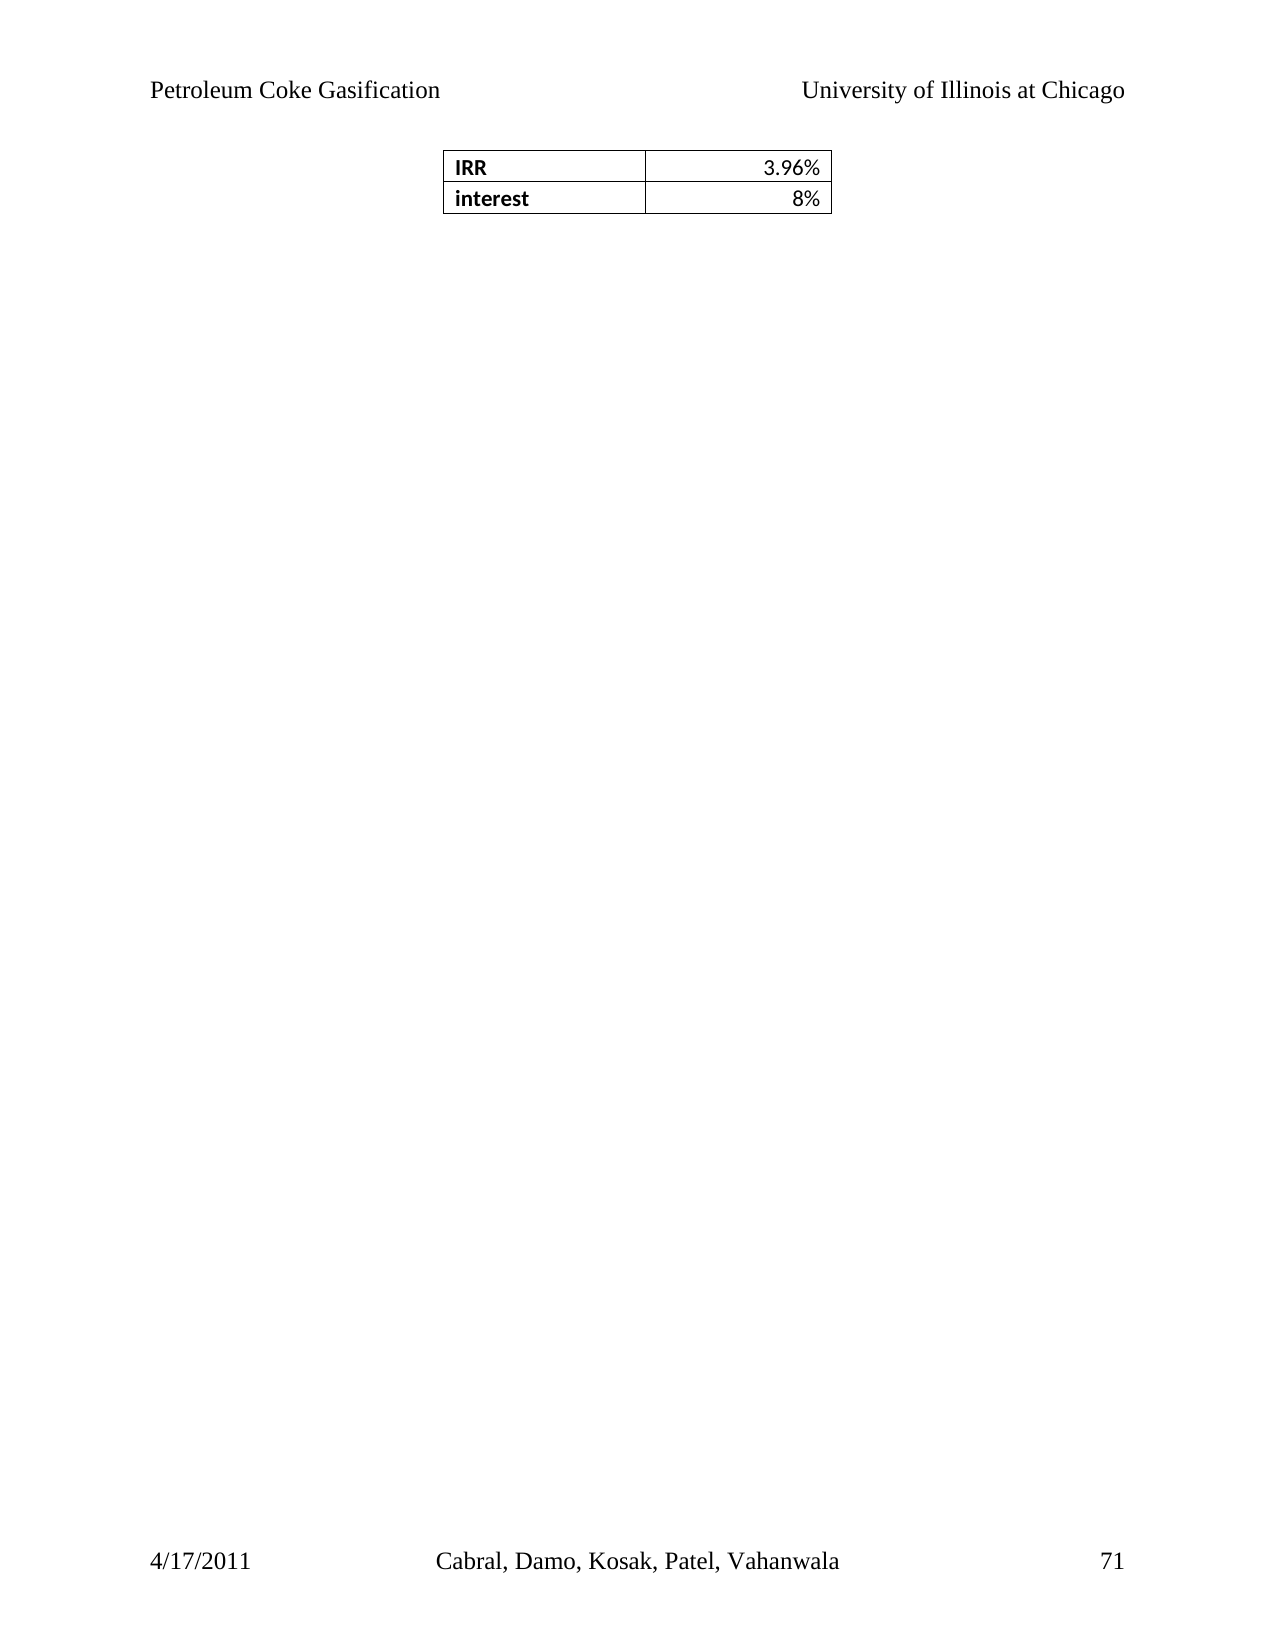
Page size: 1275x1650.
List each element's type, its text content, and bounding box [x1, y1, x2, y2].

table_cell 3.96% [646, 151, 831, 181]
table_cell interest [444, 182, 645, 212]
table_cell 8% [646, 182, 831, 212]
table_cell IRR [444, 151, 645, 181]
